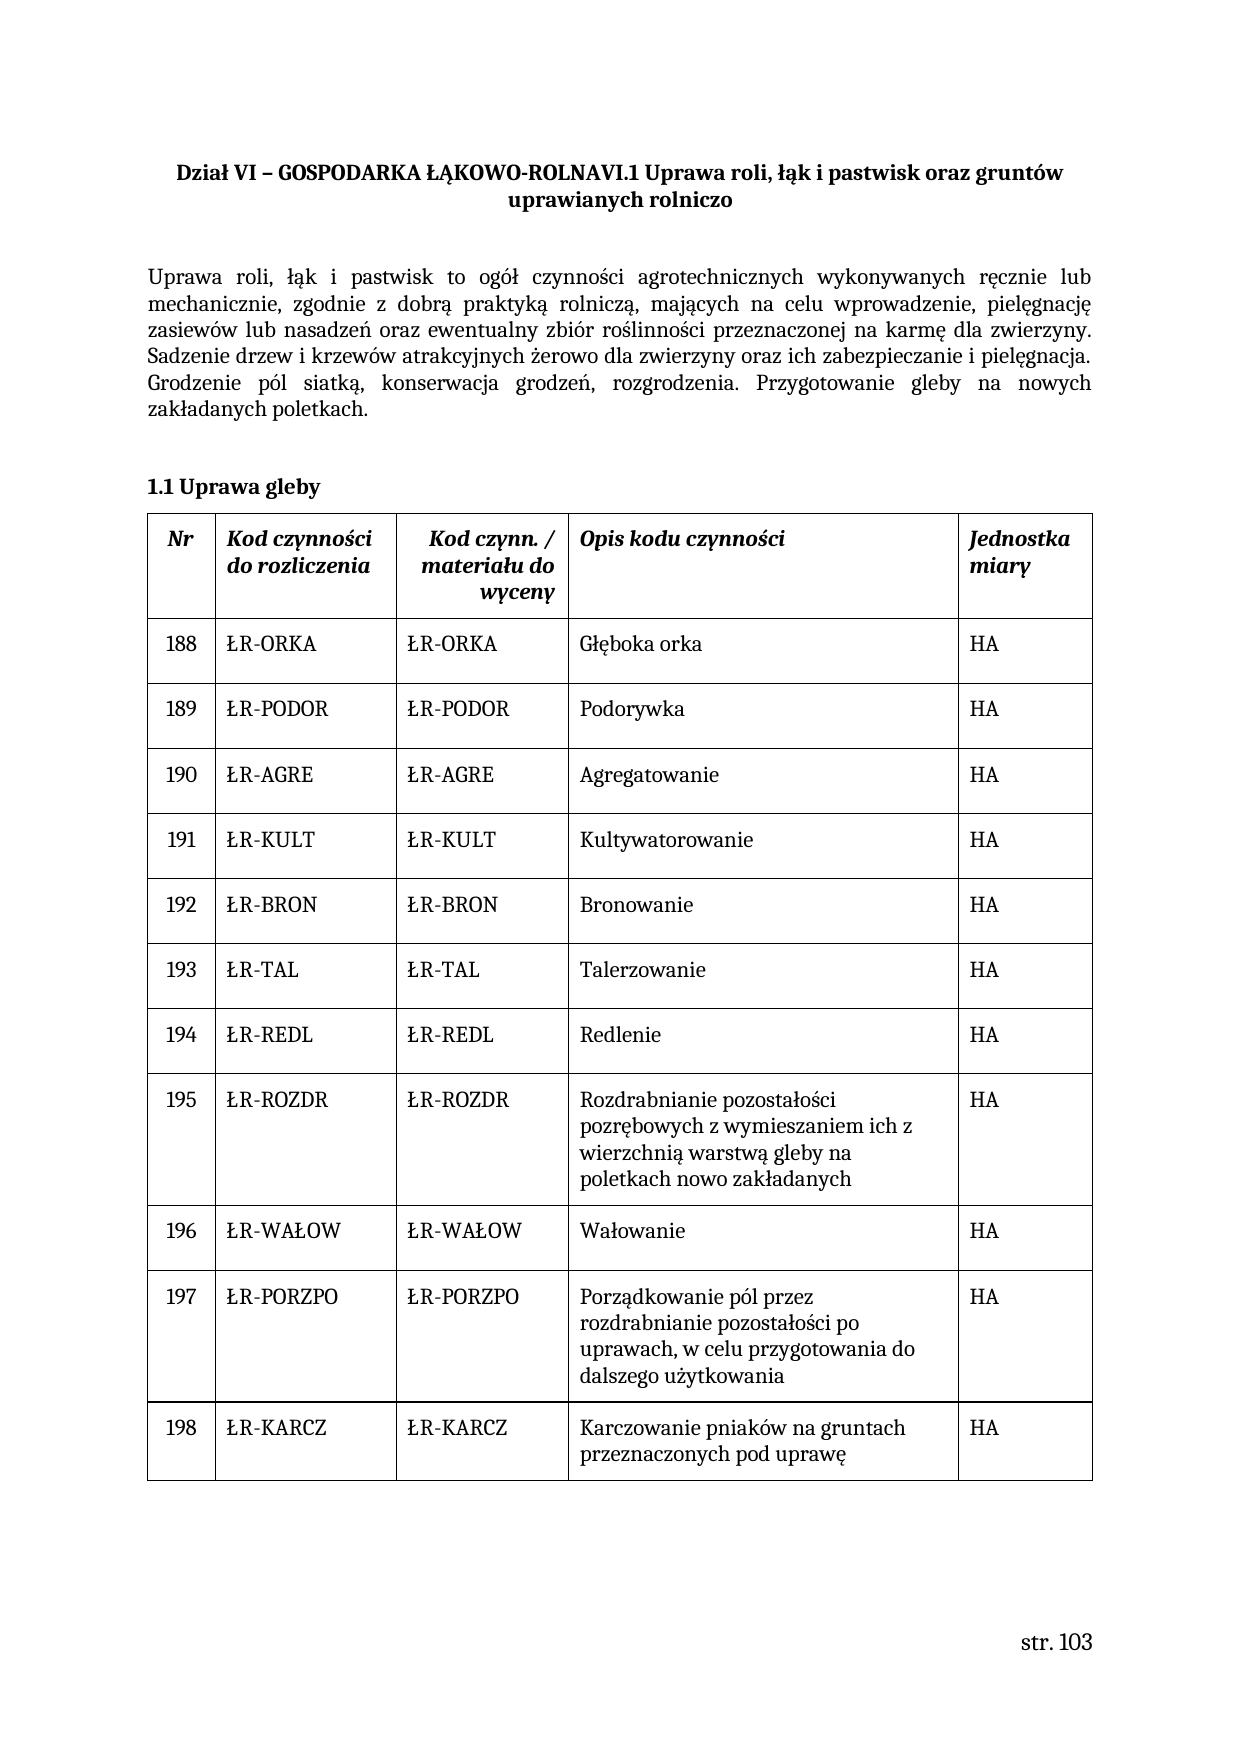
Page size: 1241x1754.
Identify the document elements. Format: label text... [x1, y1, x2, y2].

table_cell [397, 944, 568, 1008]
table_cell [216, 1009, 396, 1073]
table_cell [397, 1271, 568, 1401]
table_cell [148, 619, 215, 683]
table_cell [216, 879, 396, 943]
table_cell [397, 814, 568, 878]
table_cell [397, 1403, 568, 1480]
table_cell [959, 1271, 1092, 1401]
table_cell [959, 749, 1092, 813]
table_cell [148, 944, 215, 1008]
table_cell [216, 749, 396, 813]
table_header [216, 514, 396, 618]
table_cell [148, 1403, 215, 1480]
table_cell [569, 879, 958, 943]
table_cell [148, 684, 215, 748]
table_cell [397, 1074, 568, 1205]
text 1.1 Uprawa gleby [148, 474, 1093, 500]
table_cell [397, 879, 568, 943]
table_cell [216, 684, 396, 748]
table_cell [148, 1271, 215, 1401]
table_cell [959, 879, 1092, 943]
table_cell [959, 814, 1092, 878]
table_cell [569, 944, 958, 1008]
text Uprawa roli, łąk i pastwisk to ogół czynności agrotechnicznych wykonywanych ręcznie lub mechanicznie, zgodnie z dobrą praktyką rolniczą, mających na celu wprowadzenie, pielęgnację zasiewów lub nasadzeń oraz ewentualny zbiór roślinności przeznaczonej na karmę dla zwierzyny. Sadzenie drzew i krzewów atrakcyjnych żerowo dla zwierzyny oraz ich zabezpieczanie i pielęgnacja. Grodzenie pól siatką, konserwacja grodzeń, rozgrodzenia. Przygotowanie gleby na nowych zakładanych poletkach. [148, 264, 1093, 422]
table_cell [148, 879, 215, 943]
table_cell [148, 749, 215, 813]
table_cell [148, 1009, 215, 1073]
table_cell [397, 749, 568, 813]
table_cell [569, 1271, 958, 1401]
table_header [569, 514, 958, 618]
text Dział VI – GOSPODARKA ŁĄKOWO-ROLNAVI.1 Uprawa roli, łąk i pastwisk oraz gruntów uprawianych rolniczo [148, 160, 1093, 213]
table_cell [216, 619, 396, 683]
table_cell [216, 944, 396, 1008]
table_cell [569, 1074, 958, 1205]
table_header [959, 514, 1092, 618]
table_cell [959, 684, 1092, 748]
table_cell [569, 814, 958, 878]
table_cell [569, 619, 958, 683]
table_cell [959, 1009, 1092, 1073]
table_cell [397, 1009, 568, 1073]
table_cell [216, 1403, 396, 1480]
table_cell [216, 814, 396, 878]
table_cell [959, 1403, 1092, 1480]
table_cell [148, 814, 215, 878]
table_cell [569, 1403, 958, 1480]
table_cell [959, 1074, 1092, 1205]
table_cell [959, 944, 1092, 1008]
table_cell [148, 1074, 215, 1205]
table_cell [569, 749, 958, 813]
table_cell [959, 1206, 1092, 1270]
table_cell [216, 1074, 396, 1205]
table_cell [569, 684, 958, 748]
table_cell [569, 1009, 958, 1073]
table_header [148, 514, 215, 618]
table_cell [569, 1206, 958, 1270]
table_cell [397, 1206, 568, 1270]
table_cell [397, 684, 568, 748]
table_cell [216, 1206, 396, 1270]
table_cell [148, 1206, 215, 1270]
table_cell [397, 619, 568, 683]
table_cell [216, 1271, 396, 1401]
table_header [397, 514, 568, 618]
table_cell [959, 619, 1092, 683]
